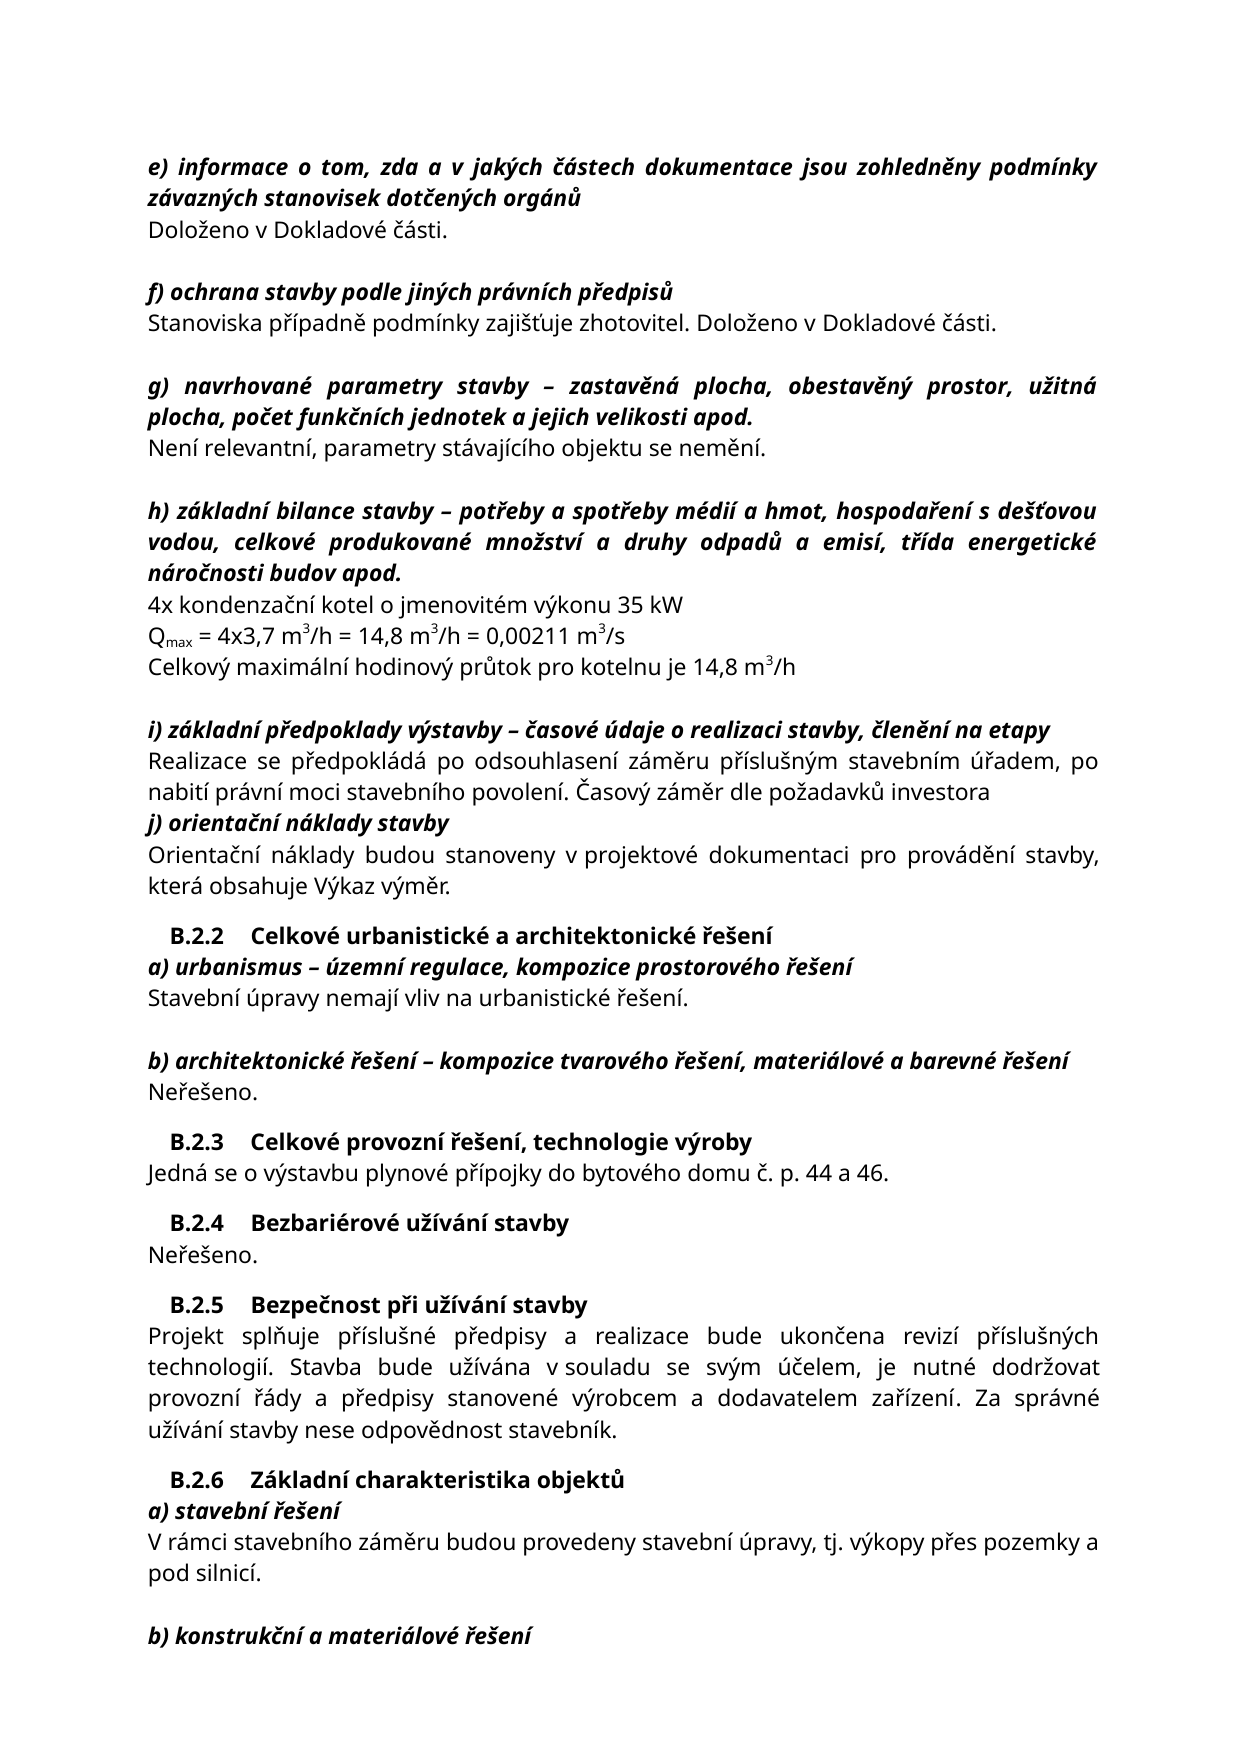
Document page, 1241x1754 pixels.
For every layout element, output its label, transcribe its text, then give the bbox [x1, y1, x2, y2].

text j) orientační náklady stavby [148, 807, 1100, 839]
subtitle Bezpečnost při užívání stavby [169, 1289, 1100, 1320]
text Není relevantní, parametry stávajícího objektu se nemění. [148, 432, 1100, 464]
text Neřešeno. [148, 1239, 1100, 1270]
subtitle Základní charakteristika objektů [169, 1464, 1100, 1495]
text Stanoviska případně podmínky zajišťuje zhotovitel. Doloženo v Dokladové části. [148, 307, 1100, 339]
text g) navrhované parametry stavby – zastavěná plocha, obestavěný prostor, užitná plocha, počet funkčních jednotek a jejich velikosti apod. [148, 370, 1100, 432]
text i) základní předpoklady výstavby – časové údaje o realizaci stavby, členění na etapy [148, 714, 1100, 745]
subtitle Celkové urbanistické a architektonické řešení [169, 920, 1100, 951]
subtitle Celkové provozní řešení, technologie výroby [169, 1126, 1100, 1157]
text e) informace o tom, zda a v jakých částech dokumentace jsou zohledněny podmínky závazných stanovisek dotčených orgánů [148, 151, 1100, 214]
text Orientační náklady budou stanoveny v projektové dokumentaci pro provádění stavby, která obsahuje Výkaz výměr. [148, 839, 1100, 901]
text Stavební úpravy nemají vliv na urbanistické řešení. [148, 982, 1100, 1014]
text 4x kondenzační kotel o jmenovitém výkonu 35 kW [148, 589, 1100, 620]
subtitle Bezbariérové užívání stavby [169, 1207, 1100, 1239]
text Celkový maximální hodinový průtok pro kotelnu je 14,8 m3/h [148, 651, 1100, 682]
text Jedná se o výstavbu plynové přípojky do bytového domu č. p. 44 a 46. [148, 1157, 1100, 1189]
text f) ochrana stavby podle jiných právních předpisů [148, 276, 1100, 307]
text V rámci stavebního záměru budou provedeny stavební úpravy, tj. výkopy přes pozemky a pod silnicí. [148, 1526, 1100, 1589]
text a) urbanismus – územní regulace, kompozice prostorového řešení [148, 951, 1100, 982]
text Doloženo v Dokladové části. [148, 214, 1100, 245]
text b) architektonické řešení – kompozice tvarového řešení, materiálové a barevné řešení [148, 1045, 1100, 1076]
text Projekt splňuje příslušné předpisy a realizace bude ukončena revizí příslušných technologií. Stavba bude užívána v souladu se svým účelem, je nutné dodržovat provozní řády a předpisy stanovené výrobcem a dodavatelem zařízení. Za správné užívání stavby nese odpovědnost stavebník. [148, 1320, 1100, 1445]
text b) konstrukční a materiálové řešení [148, 1620, 1100, 1651]
text Qmax = 4x3,7 m3/h = 14,8 m3/h = 0,00211 m3/s [148, 620, 1100, 651]
text h) základní bilance stavby – potřeby a spotřeby médií a hmot, hospodaření s dešťovou vodou, celkové produkované množství a druhy odpadů a emisí, třída energetické náročnosti budov apod. [148, 495, 1100, 589]
text Neřešeno. [148, 1076, 1100, 1107]
text a) stavební řešení [148, 1495, 1100, 1526]
text Realizace se předpokládá po odsouhlasení záměru příslušným stavebním úřadem, po nabití právní moci stavebního povolení. Časový záměr dle požadavků investora [148, 745, 1100, 807]
